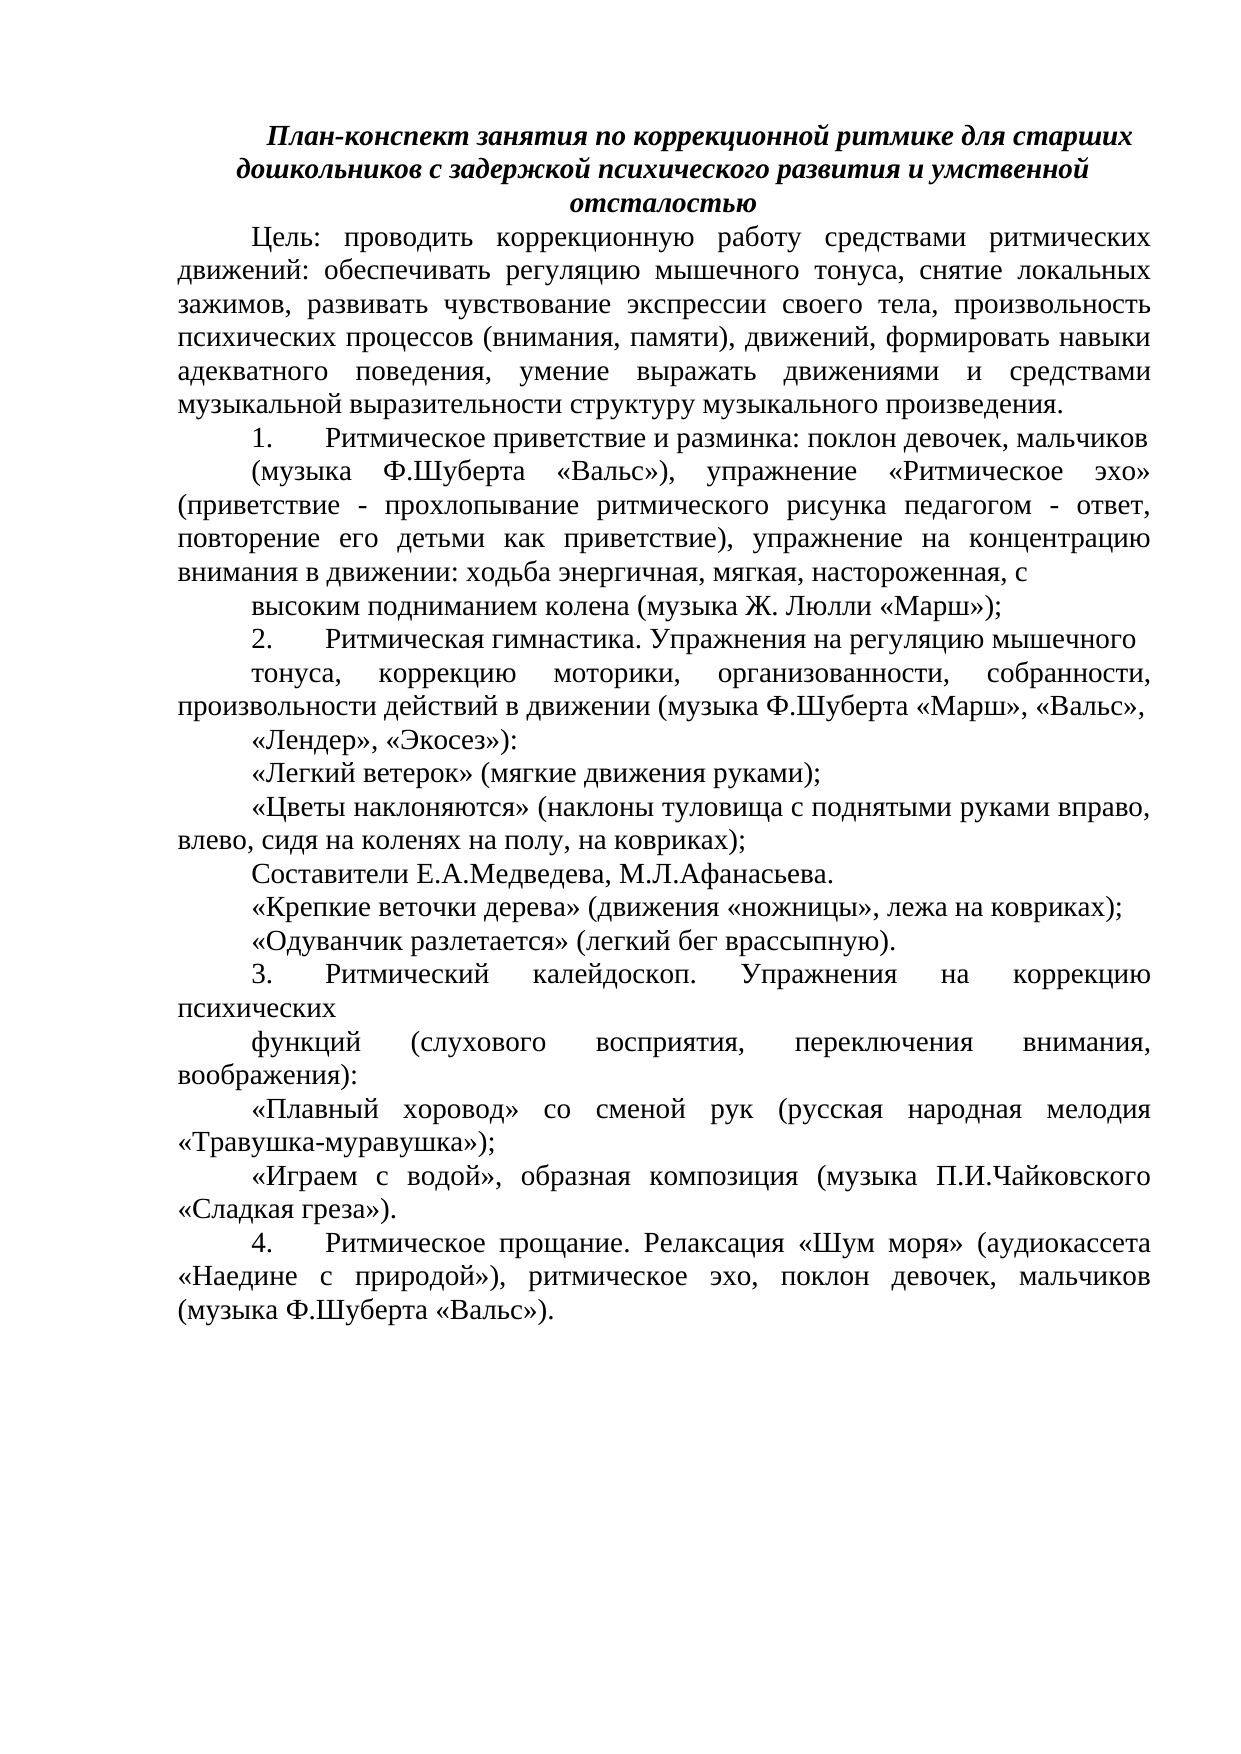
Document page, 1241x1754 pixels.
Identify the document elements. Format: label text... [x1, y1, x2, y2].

text Цель: проводить коррекционную работу средствами ритмических движений: обеспечивать регуляцию мышечного тонуса, снятие локальных зажимов, развивать чувствование экспрессии своего тела, произвольность психических процессов (внимания, памяти), движений, формировать навыки адекватного поведения, умение выражать движениями и средствами музыкальной выразительности структуру музыкального произведения. [177, 219, 1152, 420]
text План-конспект занятия по коррекционной ритмике для старших дошкольников с задержкой психического развития и умственной отсталостью [177, 118, 1152, 219]
text «Цветы наклоняются» (наклоны туловища с поднятыми руками вправо, влево, сидя на коленях на полу, на ковриках); [177, 789, 1152, 856]
text «Играем с водой», образная композиция (музыка П.И.Чайковского «Сладкая греза»). [177, 1158, 1152, 1225]
text «Лендер», «Экосез»): [177, 722, 1152, 755]
text Составители Е.А.Медведева, М.Л.Афанасьева. [177, 856, 1152, 889]
text функций (слухового восприятия, переключения внимания, воображения): [177, 1024, 1152, 1091]
text (музыка Ф.Шуберта «Вальс»), упражнение «Ритмическое эхо» (приветствие - прохлопывание ритмического рисунка педагогом - ответ, повторение его детьми как приветствие), упражнение на концентрацию внимания в движении: ходьба энергичная, мягкая, настороженная, с [177, 453, 1152, 588]
text 1. Ритмическое приветствие и разминка: поклон девочек, мальчиков [177, 420, 1152, 453]
text «Легкий ветерок» (мягкие движения руками); [177, 755, 1152, 789]
text высоким подниманием колена (музыка Ж. Люлли «Марш»); [177, 588, 1152, 621]
text «Плавный хоровод» со сменой рук (русская народная мелодия «Травушка-муравушка»); [177, 1091, 1152, 1158]
text тонуса, коррекцию моторики, организованности, собранности, произвольности действий в движении (музыка Ф.Шуберта «Марш», «Вальс», [177, 655, 1152, 722]
text «Одуванчик разлетается» (легкий бег врассыпную). [177, 923, 1152, 957]
text 3. Ритмический калейдоскоп. Упражнения на коррекцию психических [177, 957, 1152, 1024]
text «Крепкие веточки дерева» (движения «ножницы», лежа на ковриках); [177, 889, 1152, 923]
text 2. Ритмическая гимнастика. Упражнения на регуляцию мышечного [177, 621, 1152, 655]
text 4. Ритмическое прощание. Релаксация «Шум моря» (аудиокассета «Наедине с природой»), ритмическое эхо, поклон девочек, мальчиков (музыка Ф.Шуберта «Вальс»). [177, 1225, 1152, 1326]
